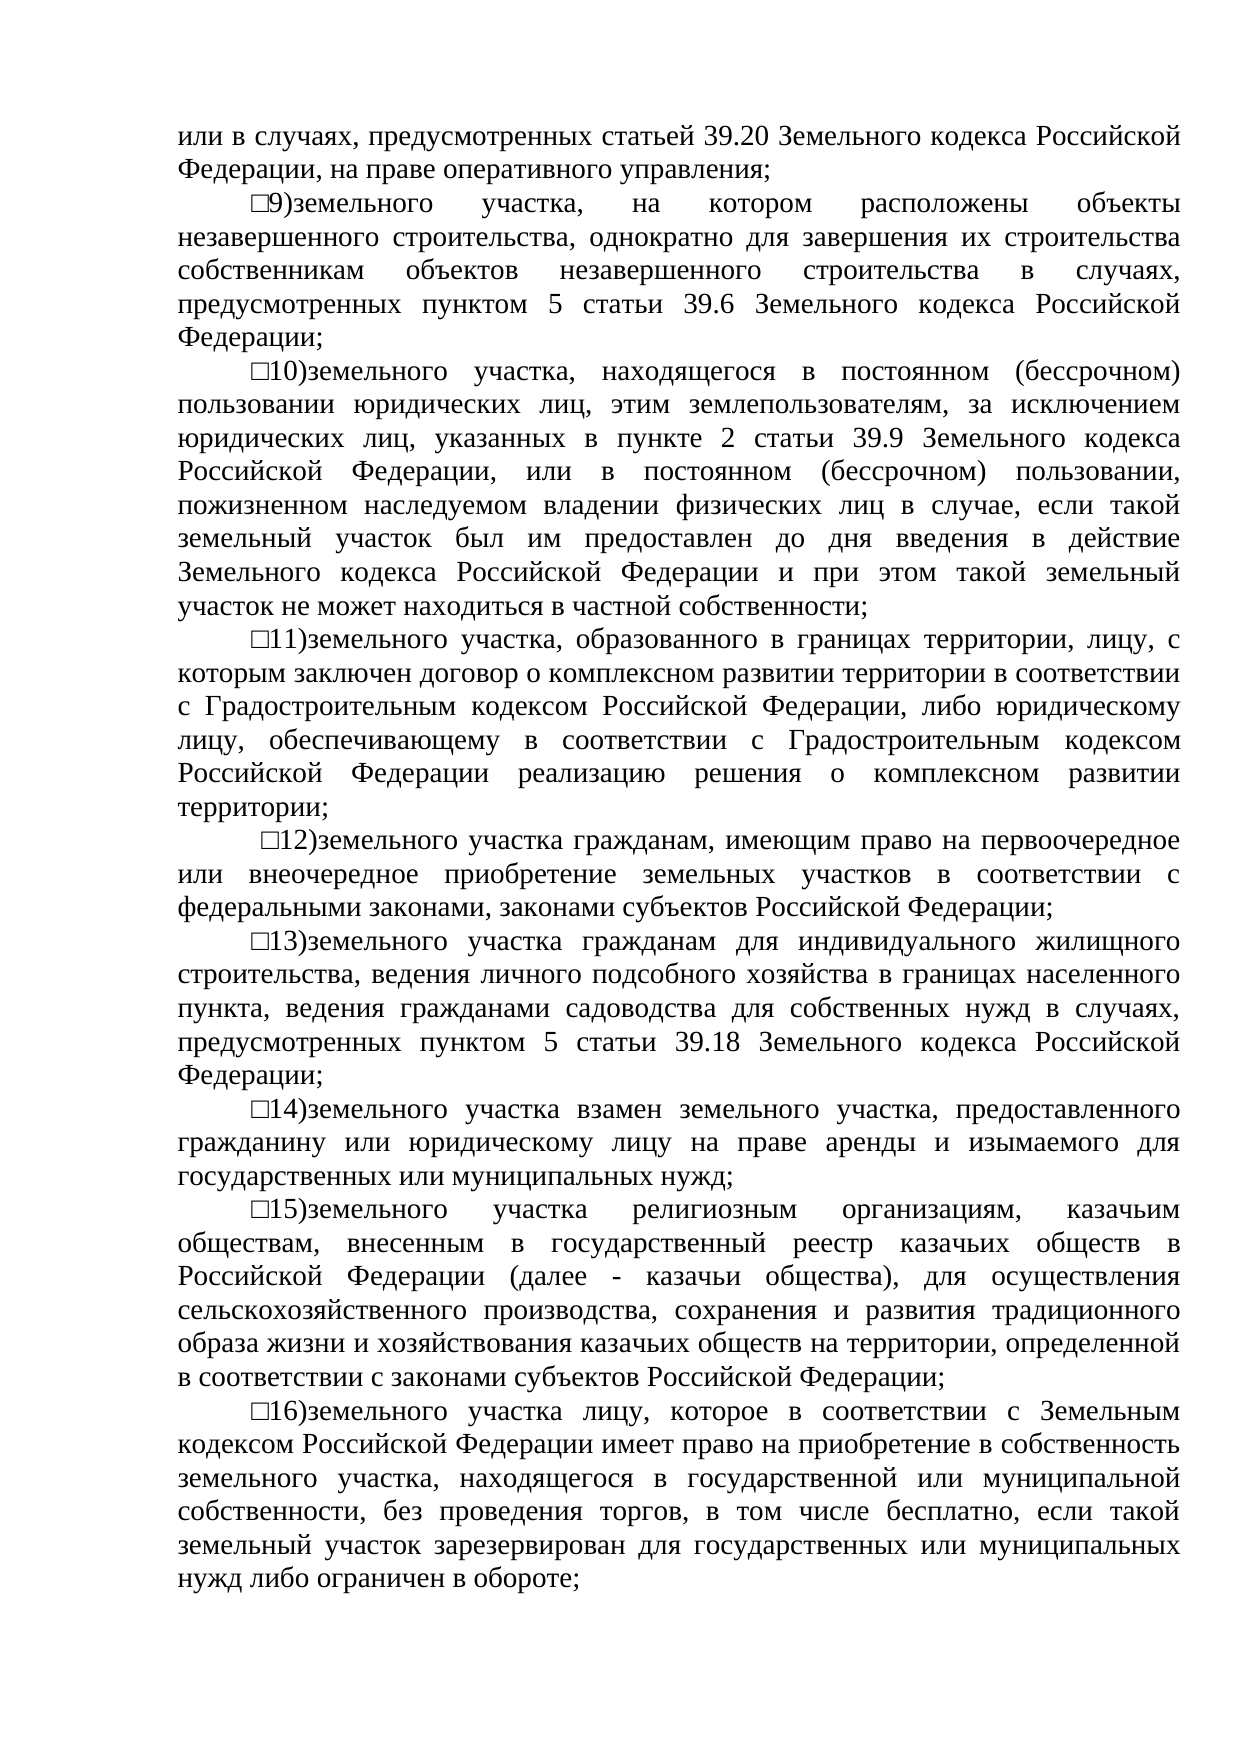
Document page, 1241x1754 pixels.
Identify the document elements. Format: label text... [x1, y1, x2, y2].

text □16)земельного участка лицу, которое в соответствии с Земельным кодексом Российской Федерации имеет право на приобретение в собственность земельного участка, находящегося в государственной или муниципальной собственности, без проведения торгов, в том числе бесплатно, если такой земельный участок зарезервирован для государственных или муниципальных нужд либо ограничен в обороте; [177, 1393, 1181, 1594]
text □11)земельного участка, образованного в границах территории, лицу, с которым заключен договор о комплексном развитии территории в соответствии с Градостроительным кодексом Российской Федерации, либо юридическому лицу, обеспечивающему в соответствии с Градостроительным кодексом Российской Федерации реализацию решения о комплексном развитии территории; [177, 621, 1181, 822]
text □14)земельного участка взамен земельного участка, предоставленного гражданину или юридическому лицу на праве аренды и изымаемого для государственных или муниципальных нужд; [177, 1091, 1181, 1191]
text □12)земельного участка гражданам, имеющим право на первоочередное или внеочередное приобретение земельных участков в соответствии с федеральными законами, законами субъектов Российской Федерации; [177, 822, 1181, 923]
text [177, 118, 1181, 185]
text □9)земельного участка, на котором расположены объекты незавершенного строительства, однократно для завершения их строительства собственникам объектов незавершенного строительства в случаях, предусмотренных пунктом 5 статьи 39.6 Земельного кодекса Российской Федерации; [177, 185, 1181, 353]
text □13)земельного участка гражданам для индивидуального жилищного строительства, ведения личного подсобного хозяйства в границах населенного пункта, ведения гражданами садоводства для собственных нужд в случаях, предусмотренных пунктом 5 статьи 39.18 Земельного кодекса Российской Федерации; [177, 923, 1181, 1091]
text □10)земельного участка, находящегося в постоянном (бессрочном) пользовании юридических лиц, этим землепользователям, за исключением юридических лиц, указанных в пункте 2 статьи 39.9 Земельного кодекса Российской Федерации, или в постоянном (бессрочном) пользовании, пожизненном наследуемом владении физических лиц в случае, если такой земельный участок был им предоставлен до дня введения в действие Земельного кодекса Российской Федерации и при этом такой земельный участок не может находиться в частной собственности; [177, 353, 1181, 621]
text □15)земельного участка религиозным организациям, казачьим обществам, внесенным в государственный реестр казачьих обществ в Российской Федерации (далее - казачьи общества), для осуществления сельскохозяйственного производства, сохранения и развития традиционного образа жизни и хозяйствования казачьих обществ на территории, определенной в соответствии с законами субъектов Российской Федерации; [177, 1191, 1181, 1393]
